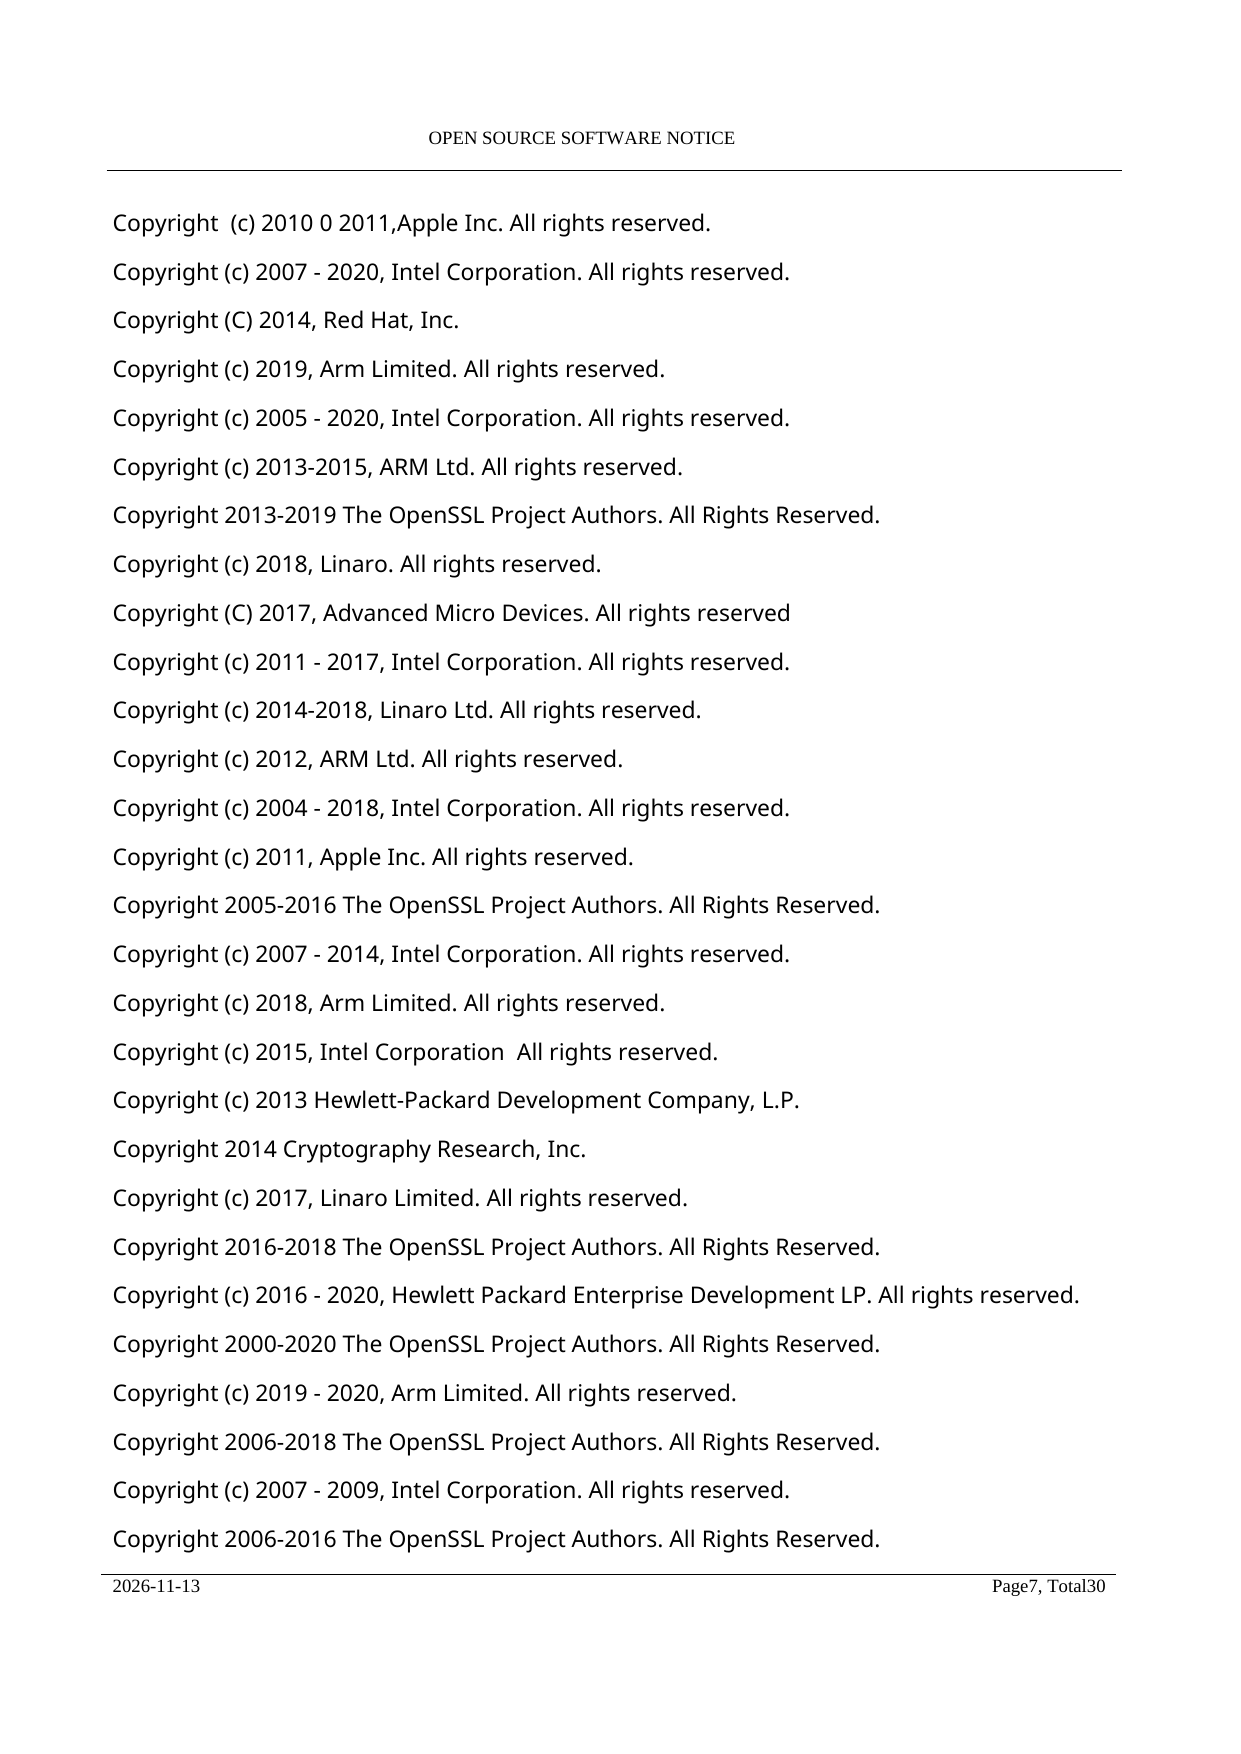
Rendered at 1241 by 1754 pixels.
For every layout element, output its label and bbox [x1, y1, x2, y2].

text [112, 206, 1128, 1555]
